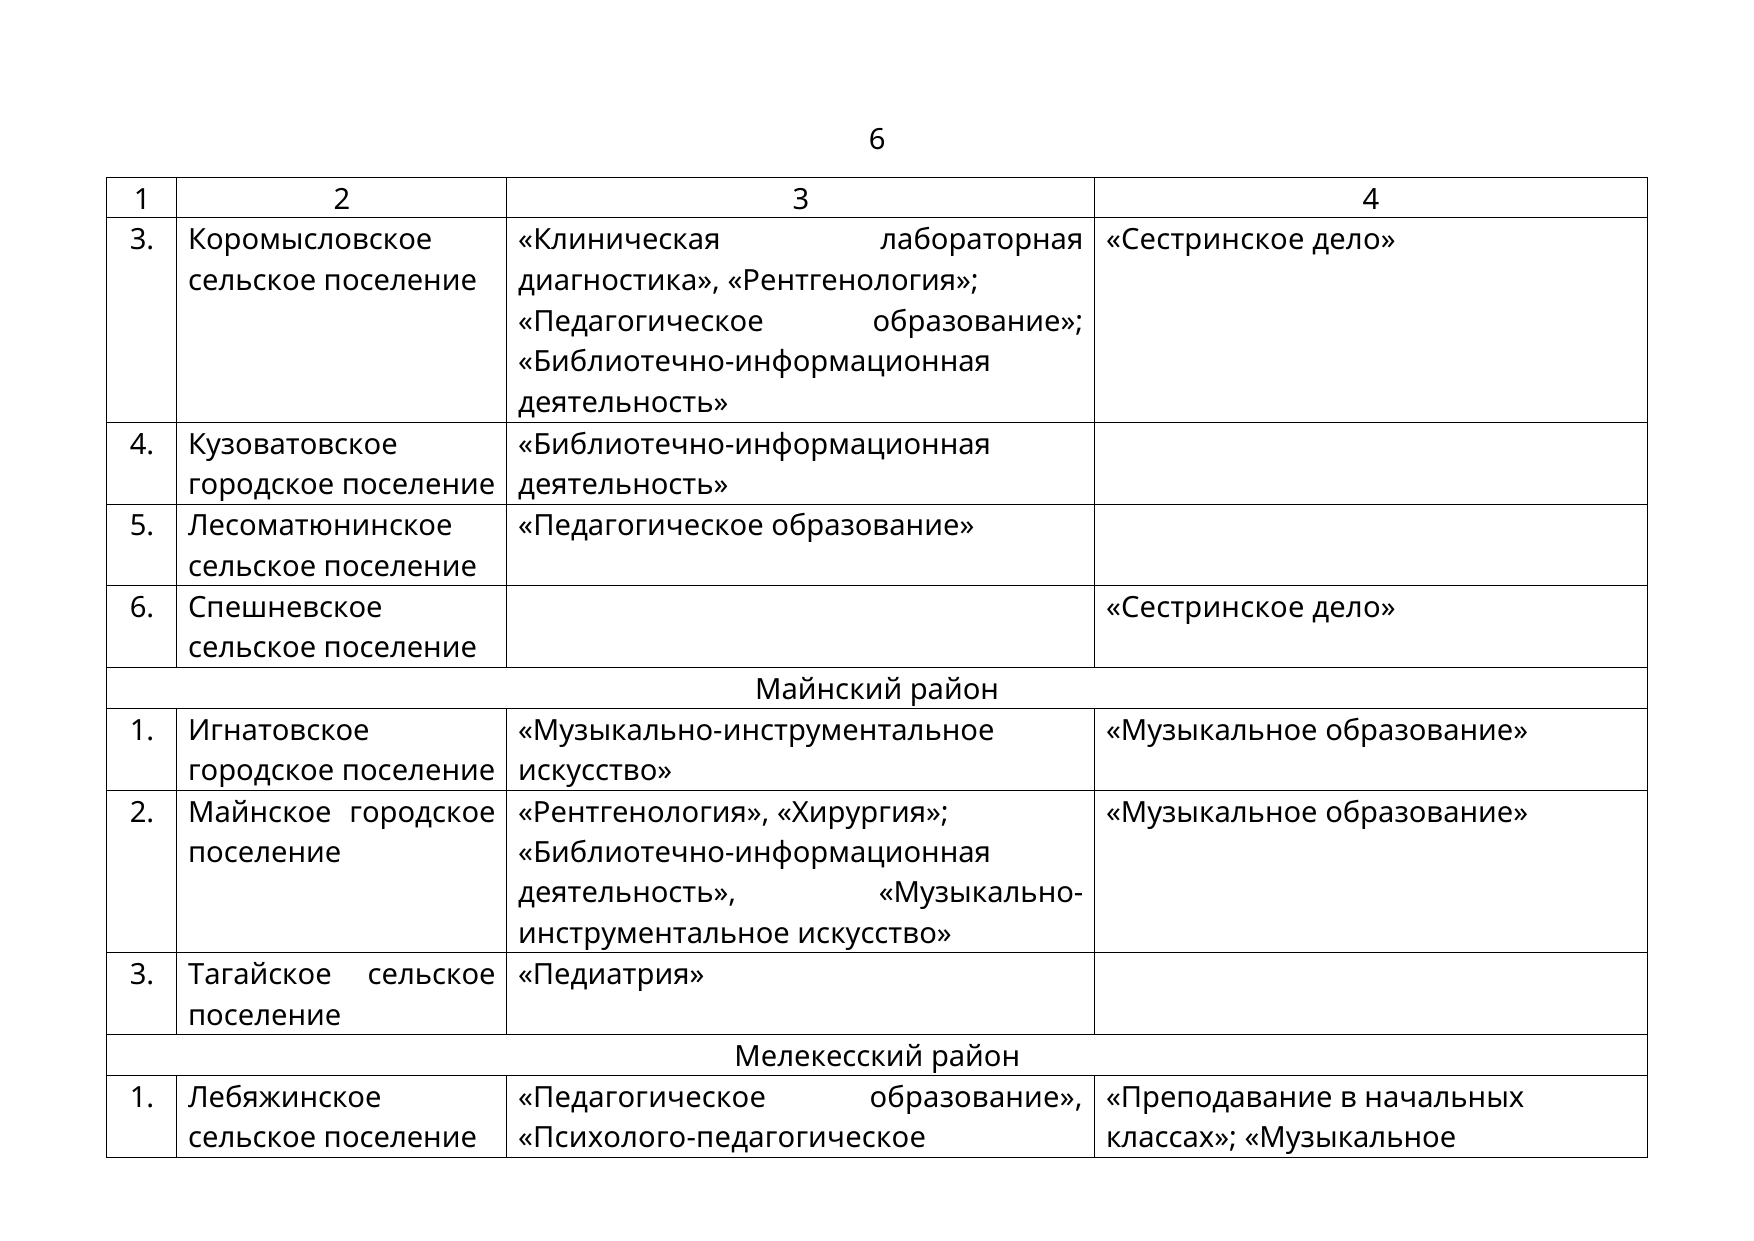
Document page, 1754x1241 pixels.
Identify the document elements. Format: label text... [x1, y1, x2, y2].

table_header 2 [177, 178, 506, 217]
table_cell Мелекесский район [107, 1035, 1647, 1075]
table_cell «Педиатрия» [507, 953, 1094, 1034]
table_cell «Музыкальное образование» [1095, 709, 1647, 790]
table_cell Лесоматюнинское сельское поселение [177, 505, 506, 585]
table_cell 1. [107, 1076, 176, 1157]
table_cell [1095, 505, 1647, 585]
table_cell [507, 1076, 1094, 1157]
table_cell Лебяжинское сельское поселение [177, 1076, 506, 1157]
table_cell Игнатовское городское поселение [177, 709, 506, 790]
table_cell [1095, 1076, 1647, 1157]
table_cell Кузоватовское городское поселение [177, 423, 506, 503]
table_cell 5. [107, 505, 176, 585]
table_cell 3. [107, 953, 176, 1034]
table_cell Майнский район [107, 668, 1647, 708]
table_cell 3. [107, 218, 176, 422]
table_cell «Рентгенология», «Хирургия»; «Библиотечно-информационная деятельность», «Музыкально-инструментальное искусство» [507, 791, 1094, 952]
table_cell «Музыкальное образование» [1095, 791, 1647, 952]
table_cell Коромысловское сельское поселение [177, 218, 506, 422]
table_cell [1095, 423, 1647, 503]
table_cell «Педагогическое образование» [507, 505, 1094, 585]
table_cell 1. [107, 709, 176, 790]
table_cell 2. [107, 791, 176, 952]
table_cell «Сестринское дело» [1095, 586, 1647, 667]
table_cell Спешневское сельское поселение [177, 586, 506, 667]
table_cell «Клиническая лабораторная диагностика», «Рентгенология»; «Педагогическое образование»; «Библиотечно-информационная деятельность» [507, 218, 1094, 422]
table_header 4 [1095, 178, 1647, 217]
table_cell «Музыкально-инструментальное искусство» [507, 709, 1094, 790]
table_cell Тагайское сельское поселение [177, 953, 506, 1034]
table_cell [1095, 953, 1647, 1034]
table_header 1 [107, 178, 176, 217]
table_cell Майнское городское поселение [177, 791, 506, 952]
table_cell 4. [107, 423, 176, 503]
table_cell «Библиотечно-информационная деятельность» [507, 423, 1094, 503]
table_cell 6. [107, 586, 176, 667]
table_cell «Сестринское дело» [1095, 218, 1647, 422]
table_cell [507, 586, 1094, 667]
table_header 3 [507, 178, 1094, 217]
